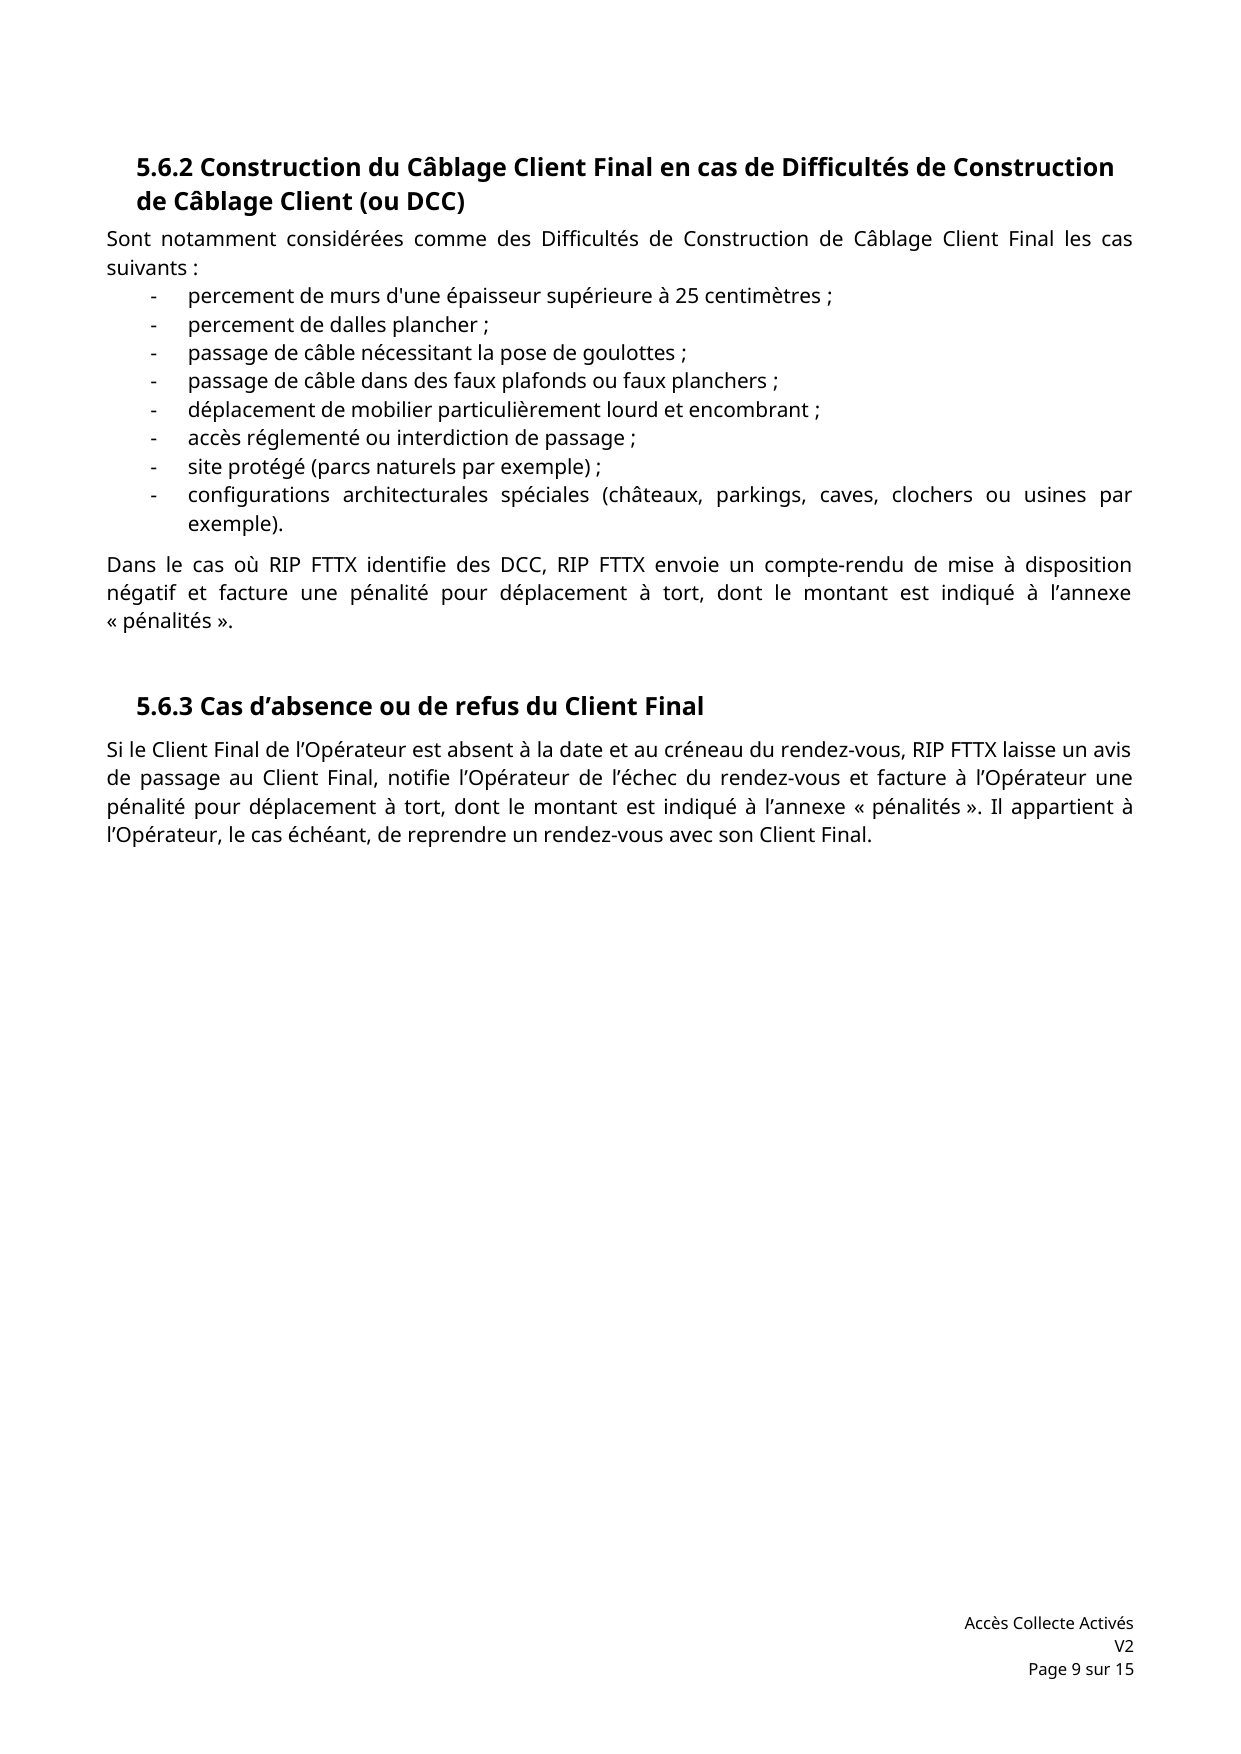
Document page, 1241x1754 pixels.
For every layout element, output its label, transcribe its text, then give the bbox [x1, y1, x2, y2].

list déplacement de mobilier particulièrement lourd et encombrant ; [150, 395, 1134, 423]
list passage de câble dans des faux plafonds ou faux planchers ; [150, 367, 1134, 395]
list passage de câble nécessitant la pose de goulottes ; [150, 338, 1134, 367]
text Sont notamment considérées comme des Difficultés de Construction de Câblage Client Final les cas suivants : [106, 224, 1134, 281]
list site protégé (parcs naturels par exemple) ; [150, 452, 1134, 480]
text Si le Client Final de l’Opérateur est absent à la date et au créneau du rendez-vous, RIP FTTX laisse un avis de passage au Client Final, notifie l’Opérateur de l’échec du rendez-vous et facture à l’Opérateur une pénalité pour déplacement à tort, dont le montant est indiqué à l’annexe « pénalités ». Il appartient à l’Opérateur, le cas échéant, de reprendre un rendez-vous avec son Client Final. [106, 735, 1134, 849]
list percement de dalles plancher ; [150, 310, 1134, 338]
subtitle Cas d’absence ou de refus du Client Final [136, 688, 1134, 722]
list accès réglementé ou interdiction de passage ; [150, 423, 1134, 452]
list configurations architecturales spéciales (châteaux, parkings, caves, clochers ou usines par exemple). [150, 480, 1134, 537]
subtitle Construction du Câblage Client Final en cas de Difficultés de Construction de Câblage Client (ou DCC) [136, 150, 1134, 218]
text Dans le cas où RIP FTTX identifie des DCC, RIP FTTX envoie un compte-rendu de mise à disposition négatif et facture une pénalité pour déplacement à tort, dont le montant est indiqué à l’annexe « pénalités ». [106, 550, 1134, 635]
list percement de murs d'une épaisseur supérieure à 25 centimètres ; [150, 281, 1134, 310]
